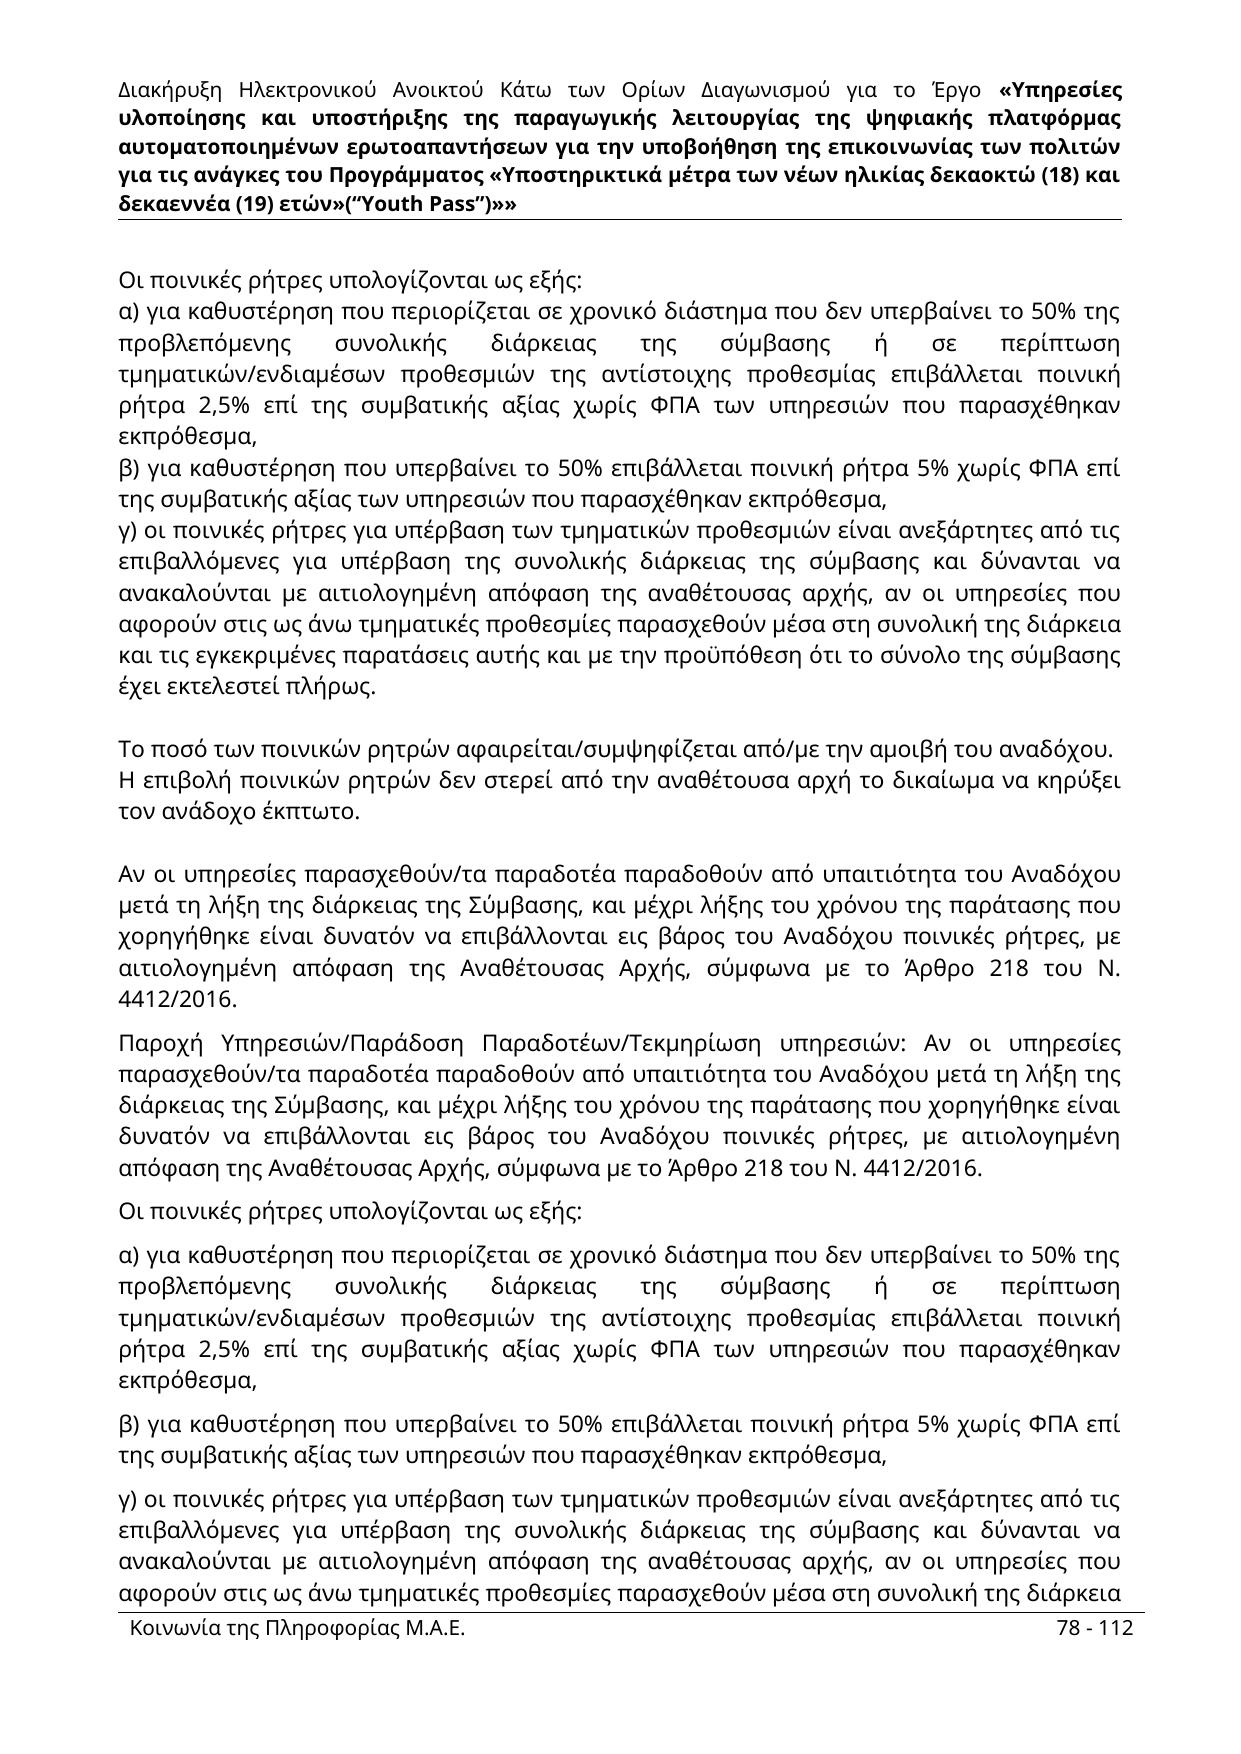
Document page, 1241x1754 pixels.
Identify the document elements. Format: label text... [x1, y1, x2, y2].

text β) για καθυστέρηση που υπερβαίνει το 50% επιβάλλεται ποινική ρήτρα 5% χωρίς ΦΠΑ επί της συμβατικής αξίας των υπηρεσιών που παρασχέθηκαν εκπρόθεσμα, [118, 1408, 1122, 1470]
text Αν οι υπηρεσίες παρασχεθούν/τα παραδοτέα παραδοθούν από υπαιτιότητα του Αναδόχου μετά τη λήξη της διάρκειας της Σύμβασης, και μέχρι λήξης του χρόνου της παράτασης που χορηγήθηκε είναι δυνατόν να επιβάλλονται εις βάρος του Αναδόχου ποινικές ρήτρες, με αιτιολογημένη απόφαση της Αναθέτουσας Αρχής, σύμφωνα με το Άρθρο 218 του Ν. 4412/2016. [118, 858, 1122, 1014]
text Η επιβολή ποινικών ρητρών δεν στερεί από την αναθέτουσα αρχή το δικαίωμα να κηρύξει τον ανάδοχο έκπτωτο. [118, 764, 1122, 827]
text Οι ποινικές ρήτρες υπολογίζονται ως εξής: [118, 1195, 1122, 1227]
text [118, 1483, 1122, 1608]
text β) για καθυστέρηση που υπερβαίνει το 50% επιβάλλεται ποινική ρήτρα 5% χωρίς ΦΠΑ επί της συμβατικής αξίας των υπηρεσιών που παρασχέθηκαν εκπρόθεσμα, [118, 452, 1122, 514]
text Οι ποινικές ρήτρες υπολογίζονται ως εξής: [118, 264, 1122, 295]
text α) για καθυστέρηση που περιορίζεται σε χρονικό διάστημα που δεν υπερβαίνει το 50% της προβλεπόμενης συνολικής διάρκειας της σύμβασης ή σε περίπτωση τμηματικών/ενδιαμέσων προθεσμιών της αντίστοιχης προθεσμίας επιβάλλεται ποινική ρήτρα 2,5% επί της συμβατικής αξίας χωρίς ΦΠΑ των υπηρεσιών που παρασχέθηκαν εκπρόθεσμα, [118, 1239, 1122, 1395]
text Παροχή Υπηρεσιών/Παράδοση Παραδοτέων/Τεκμηρίωση υπηρεσιών: Αν οι υπηρεσίες παρασχεθούν/τα παραδοτέα παραδοθούν από υπαιτιότητα του Αναδόχου μετά τη λήξη της διάρκειας της Σύμβασης, και μέχρι λήξης του χρόνου της παράτασης που χορηγήθηκε είναι δυνατόν να επιβάλλονται εις βάρος του Αναδόχου ποινικές ρήτρες, με αιτιολογημένη απόφαση της Αναθέτουσας Αρχής, σύμφωνα με το Άρθρο 218 του Ν. 4412/2016. [118, 1027, 1122, 1183]
text Το ποσό των ποινικών ρητρών αφαιρείται/συμψηφίζεται από/με την αμοιβή του αναδόχου. [118, 733, 1122, 764]
text α) για καθυστέρηση που περιορίζεται σε χρονικό διάστημα που δεν υπερβαίνει το 50% της προβλεπόμενης συνολικής διάρκειας της σύμβασης ή σε περίπτωση τμηματικών/ενδιαμέσων προθεσμιών της αντίστοιχης προθεσμίας επιβάλλεται ποινική ρήτρα 2,5% επί της συμβατικής αξίας χωρίς ΦΠΑ των υπηρεσιών που παρασχέθηκαν εκπρόθεσμα, [118, 295, 1122, 452]
